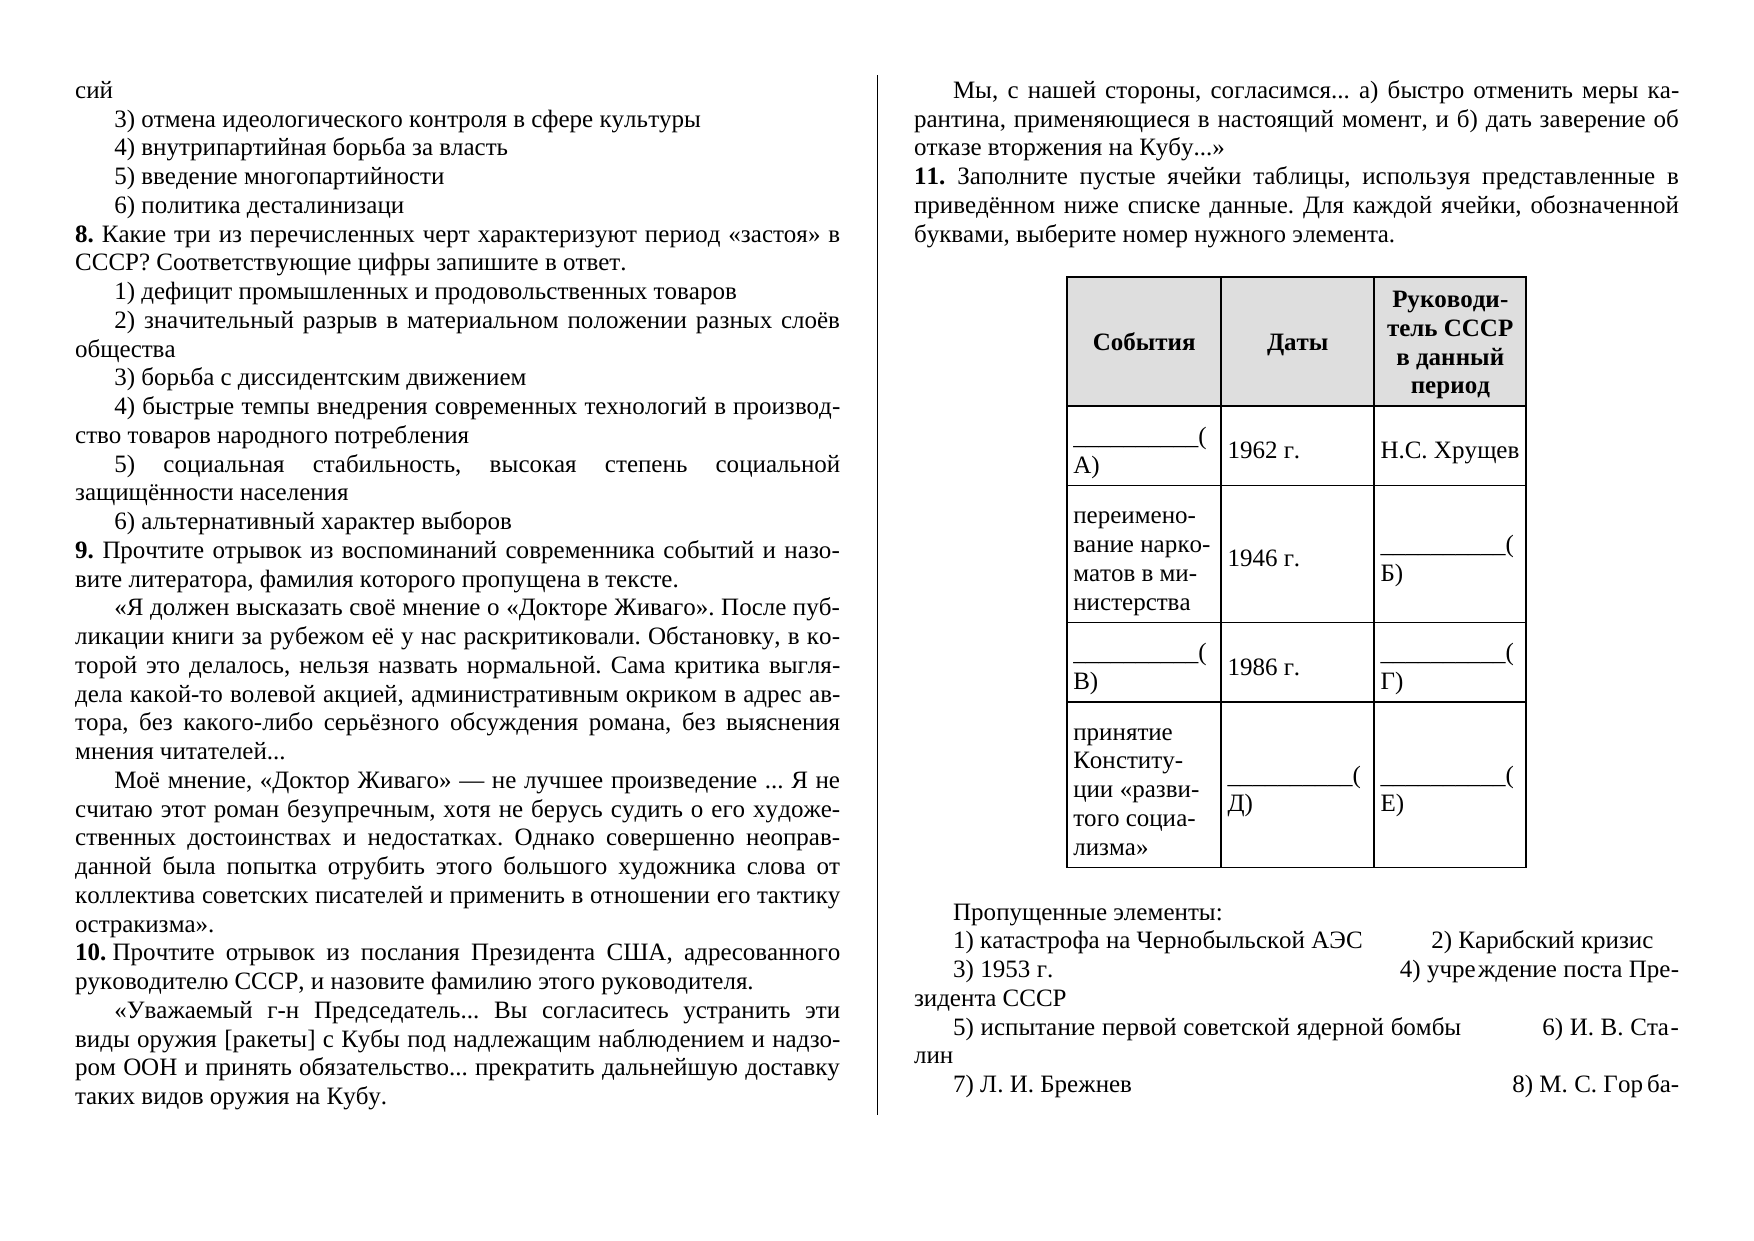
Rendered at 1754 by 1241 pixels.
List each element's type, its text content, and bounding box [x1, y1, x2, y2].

text «Я должен высказать своё мнение о «Докторе Живаго». После публикации книги за рубежом её у нас раскритиковали. Обстановку, в которой это делалось, нельзя назвать нормальной. Сама критика выглядела какой-то волевой акцией, административным окриком в адрес автора, без какого-либо серьёзного обсуждения романа, без выяснения мнения читателей... [75, 592, 840, 765]
table_cell Н.С. Хрущев [1375, 407, 1525, 485]
text Мы, с нашей стороны, согласимся... а) быстро отменить меры карантина, применяющиеся в настоящий момент, и б) дать заверение об отказе вторжения на Кубу...» [914, 75, 1679, 161]
table_cell __________(В) [1068, 623, 1220, 701]
text 4) быстрые темпы внедрения современных технологий в производство товаров народного потребления [75, 391, 840, 449]
text 4) внутрипартийная борьба за власть [75, 132, 840, 161]
text 1) дефицит промышленных и продовольственных товаров [75, 276, 840, 305]
table_cell 1962 г. [1222, 407, 1373, 485]
text 10. Прочтите отрывок из послания Президента США, адресованного руководителю СССР, и назовите фамилию этого руководителя. [75, 937, 840, 995]
text 8. Какие три из перечисленных черт характеризуют период «застоя» в СССР? Соответствующие цифры запишите в ответ. [75, 219, 840, 276]
text 11. Заполните пустые ячейки таблицы, используя представленные в приведённом ниже списке данные. Для каждой ячейки, обозначенной буквами, выберите номер нужного элемента. [914, 161, 1679, 247]
table_cell 1946 г. [1222, 486, 1373, 622]
text 3) 1953 г. 4) учреждение поста Президента СССР [914, 954, 1679, 1012]
text Моё мнение, «Доктор Живаго» — не лучшее произведение ... Я не считаю этот роман безупречным, хотя не берусь судить о его художественных достоинствах и недостатках. Однако совершенно неоправданной была попытка отрубить этого большого художника слова от коллектива советских писателей и применить в отношении его тактику остракизма». [75, 765, 840, 937]
text 7) Л. И. Брежнев 8) М. С. Горбачев [914, 1069, 1679, 1098]
table_cell __________(Д) [1222, 703, 1373, 867]
table_cell 1986 г. [1222, 623, 1373, 701]
text 1) катастрофа на Чернобыльской АЭС 2) Карибский кризис [914, 926, 1679, 954]
text 9. Прочтите отрывок из воспоминаний современника событий и назовите литератора, фамилия которого пропущена в тексте. [75, 535, 840, 592]
text 5) испытание первой советской ядерной бомбы 6) И. В. Сталин [914, 1012, 1679, 1069]
table_cell __________(Е) [1375, 703, 1525, 867]
text 3) борьба с диссидентским движением [75, 362, 840, 391]
text 6) альтернативный характер выборов [75, 506, 840, 535]
text 3) отмена идеологического контроля в сфере культуры [75, 104, 840, 132]
table_cell __________(Б) [1375, 486, 1525, 622]
text «Уважаемый г-н Председатель... Вы согласитесь устранить эти виды оружия [ракеты] с Кубы под надлежащим наблюдением и надзором ООН и принять обязательство... прекратить дальнейшую доставку таких видов оружия на Кубу. [75, 995, 840, 1110]
text 2) реабилитация значительной части жертв политических репрессий [75, 75, 840, 104]
table_cell __________(А) [1068, 407, 1220, 485]
table_cell __________(Г) [1375, 623, 1525, 701]
table_header Даты [1222, 278, 1373, 405]
text Пропущенные элементы: [914, 897, 1679, 926]
text 5) введение многопартийности [75, 161, 840, 190]
table_cell переименование наркоматов в министерства [1068, 486, 1220, 622]
table_header События [1068, 278, 1220, 405]
text 5) социальная стабильность, высокая степень социальной защищённости населения [75, 449, 840, 506]
text 6) политика десталинизаци [75, 190, 840, 219]
table_cell принятие Конституции «развитого социализма» [1068, 703, 1220, 867]
text 2) значительный разрыв в материальном положении разных слоёв общества [75, 305, 840, 362]
table_header Руководитель СССР в данный период [1375, 278, 1525, 405]
